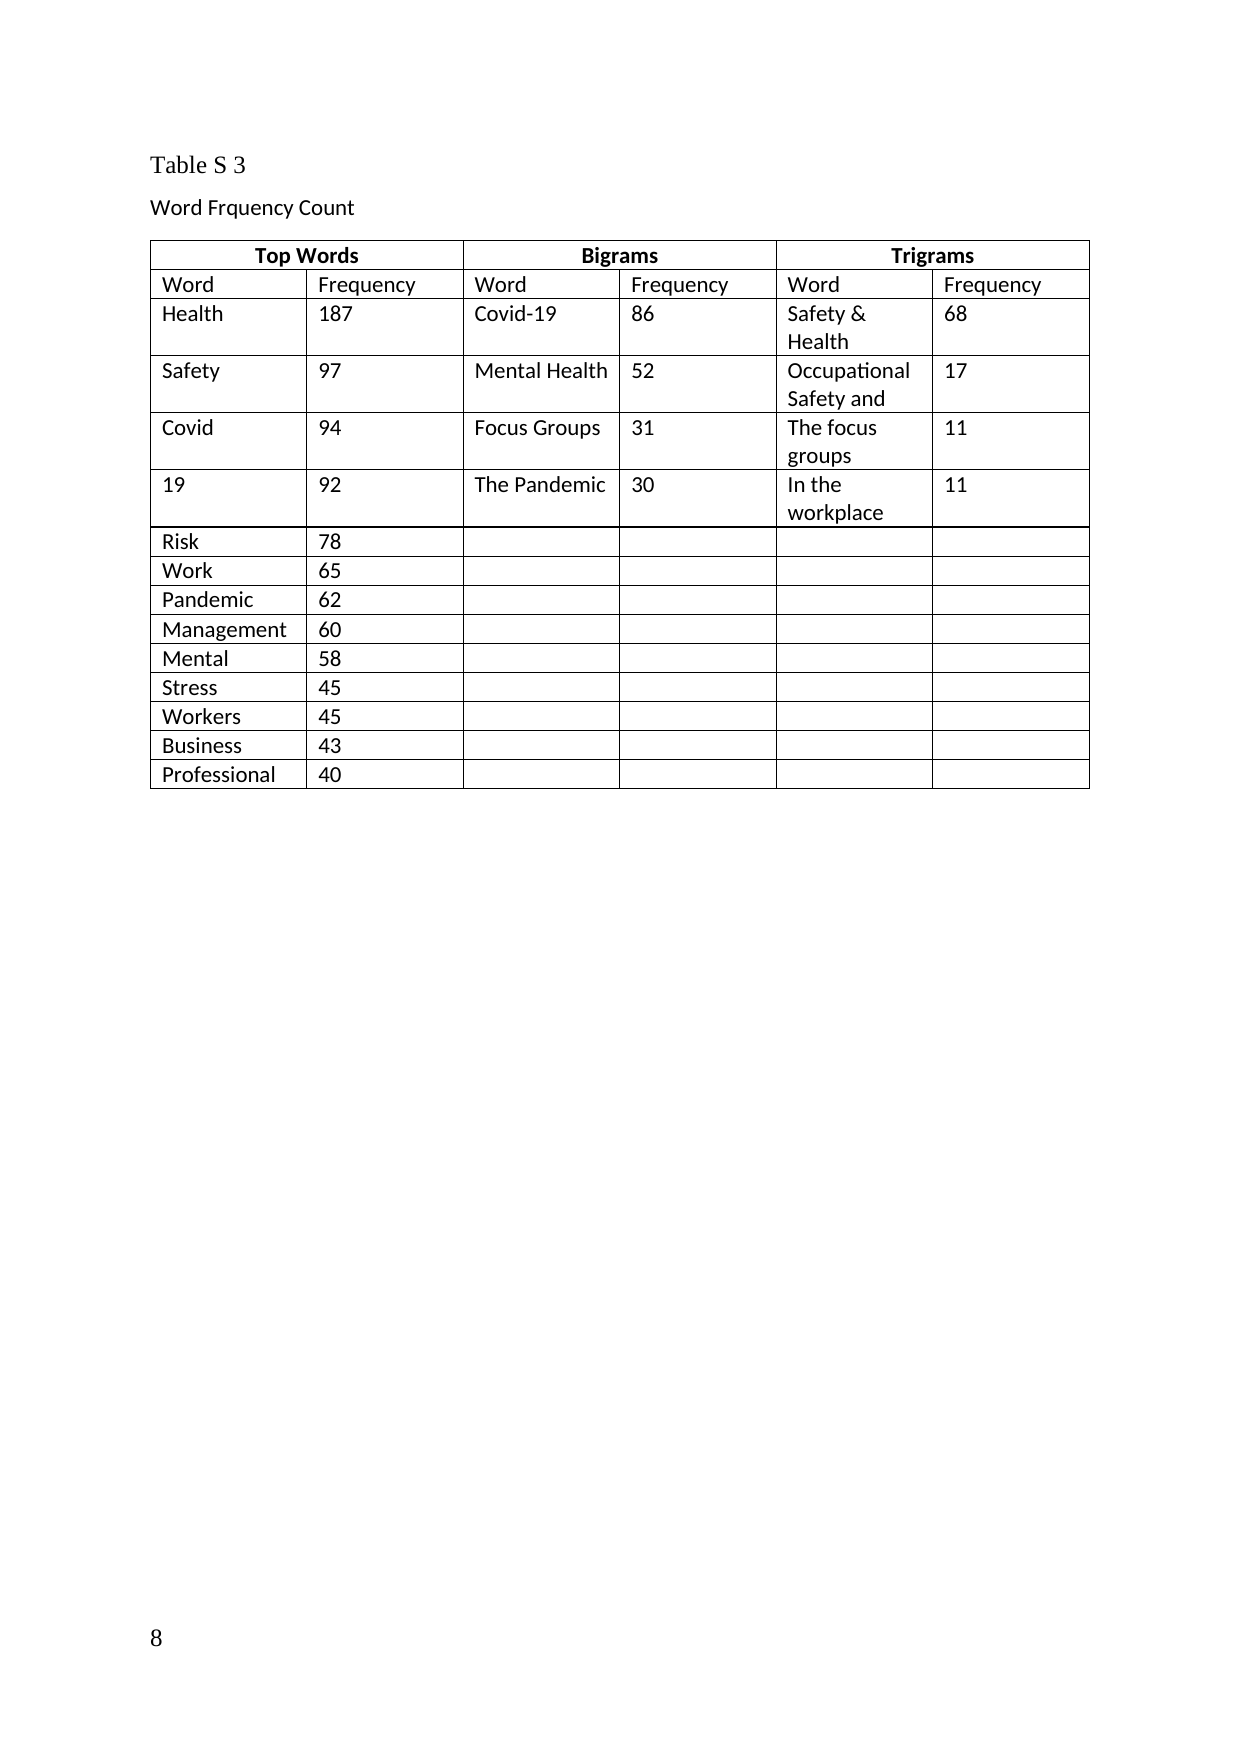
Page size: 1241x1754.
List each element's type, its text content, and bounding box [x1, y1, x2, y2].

table_cell [933, 731, 1089, 759]
table_cell [620, 615, 776, 643]
table_cell 17 [933, 356, 1089, 412]
table_cell Mental Health [464, 356, 619, 412]
table_cell [620, 644, 776, 672]
table_cell [933, 702, 1089, 730]
table_cell [777, 557, 932, 584]
table_cell 45 [307, 702, 463, 730]
table_cell [933, 673, 1089, 701]
table_cell 45 [307, 673, 463, 701]
table_cell [620, 702, 776, 730]
table_cell In the workplace [777, 470, 932, 526]
table_cell [777, 615, 932, 643]
table_cell Management [151, 615, 306, 643]
table_header Top Words [151, 241, 463, 269]
table_cell [777, 673, 932, 701]
table_cell Professional [151, 760, 306, 788]
table_cell Word [151, 270, 306, 298]
table_cell Health [151, 299, 306, 355]
table_cell Stress [151, 673, 306, 701]
table_cell [464, 760, 619, 788]
table_cell 86 [620, 299, 776, 355]
table_cell 92 [307, 470, 463, 526]
table_cell The focus groups [777, 413, 932, 469]
table_cell Frequency [933, 270, 1089, 298]
table_cell [620, 673, 776, 701]
table_header Trigrams [777, 241, 1089, 269]
table_cell [933, 557, 1089, 584]
table_cell [620, 586, 776, 614]
table_cell 65 [307, 557, 463, 584]
text Word Frquency Count [150, 193, 1090, 221]
table_cell [620, 528, 776, 556]
table_cell [777, 528, 932, 556]
table_cell [777, 644, 932, 672]
table_cell The Pandemic [464, 470, 619, 526]
table_cell 40 [307, 760, 463, 788]
table_cell 30 [620, 470, 776, 526]
table_cell Safety [151, 356, 306, 412]
table_cell Covid-19 [464, 299, 619, 355]
table_cell [464, 586, 619, 614]
table_cell Workers [151, 702, 306, 730]
table_cell [620, 557, 776, 584]
table_cell [620, 760, 776, 788]
table_cell Safety & Health [777, 299, 932, 355]
table_cell Pandemic [151, 586, 306, 614]
table_cell [464, 702, 619, 730]
text Table S 3 [150, 150, 1090, 179]
table_cell [777, 586, 932, 614]
table_cell Mental [151, 644, 306, 672]
table_cell Business [151, 731, 306, 759]
table_cell [933, 586, 1089, 614]
table_cell [464, 557, 619, 584]
table_cell 11 [933, 470, 1089, 526]
table_cell 60 [307, 615, 463, 643]
table_cell 11 [933, 413, 1089, 469]
table_header Bigrams [464, 241, 776, 269]
table_cell [464, 731, 619, 759]
table_cell [777, 702, 932, 730]
table_cell Risk [151, 528, 306, 556]
table_cell 52 [620, 356, 776, 412]
table_cell 31 [620, 413, 776, 469]
table_cell Occupational Safety and [777, 356, 932, 412]
table_cell [933, 615, 1089, 643]
table_cell 19 [151, 470, 306, 526]
table_cell Covid [151, 413, 306, 469]
table_cell 97 [307, 356, 463, 412]
table_cell [464, 644, 619, 672]
table_cell Frequency [307, 270, 463, 298]
table_cell 94 [307, 413, 463, 469]
table_cell [933, 760, 1089, 788]
table_cell Word [464, 270, 619, 298]
table_cell 68 [933, 299, 1089, 355]
table_cell [464, 528, 619, 556]
table_cell Frequency [620, 270, 776, 298]
table_cell 187 [307, 299, 463, 355]
table_cell 58 [307, 644, 463, 672]
table_cell [464, 615, 619, 643]
table_cell Focus Groups [464, 413, 619, 469]
table_cell [777, 731, 932, 759]
table_cell [464, 673, 619, 701]
table_cell Work [151, 557, 306, 584]
table_cell Word [777, 270, 932, 298]
table_cell [933, 644, 1089, 672]
table_cell 43 [307, 731, 463, 759]
table_cell [777, 760, 932, 788]
table_cell 78 [307, 528, 463, 556]
table_cell [620, 731, 776, 759]
table_cell 62 [307, 586, 463, 614]
table_cell [933, 528, 1089, 556]
